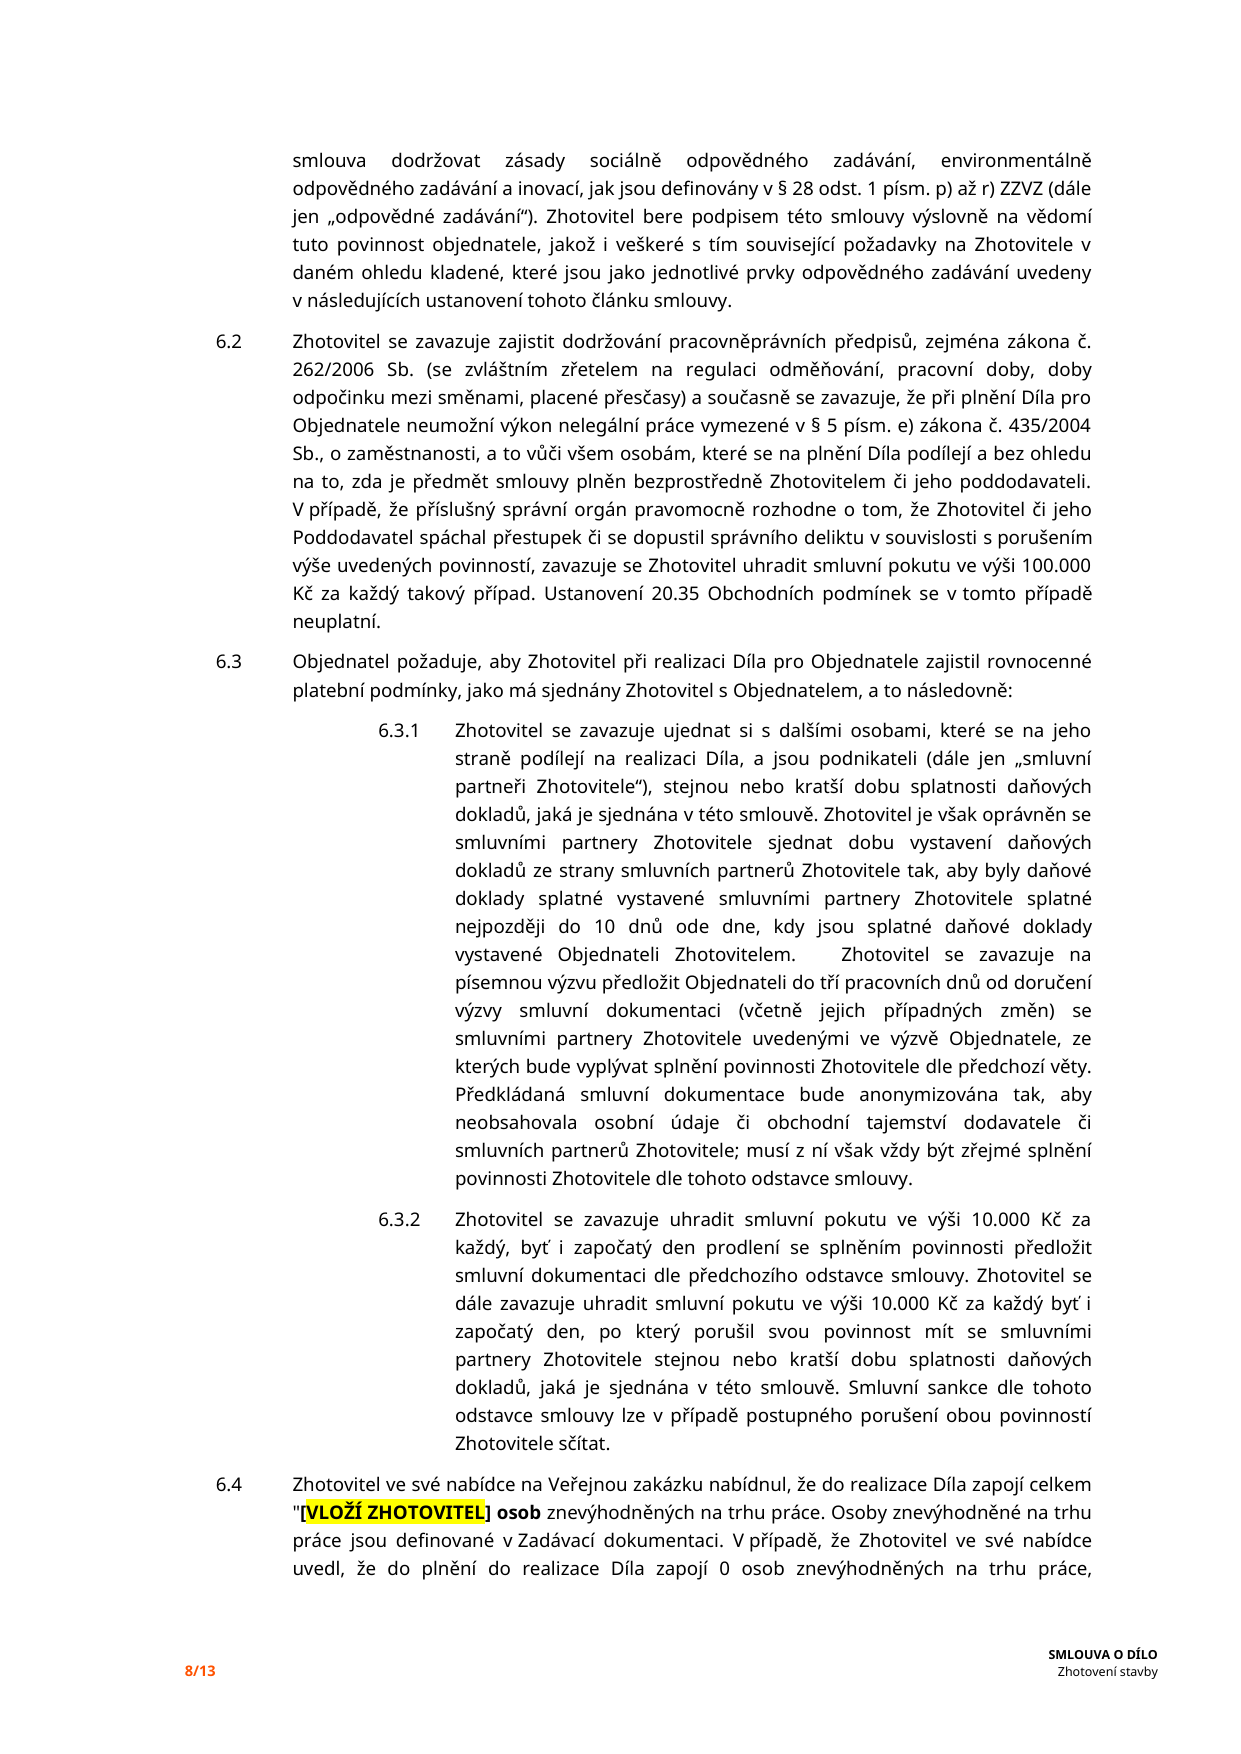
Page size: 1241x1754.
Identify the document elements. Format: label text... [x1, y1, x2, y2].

text Zhotovitel se zavazuje uhradit smluvní pokutu ve výši 10.000 Kč za každý, byť i započatý den prodlení se splněním povinnosti předložit smluvní dokumentaci dle předchozího odstavce smlouvy. Zhotovitel se dále zavazuje uhradit smluvní pokutu ve výši 10.000 Kč za každý byť i započatý den, po který porušil svou povinnost mít se smluvními partnery Zhotovitele stejnou nebo kratší dobu splatnosti daňových dokladů, jaká je sjednána v této smlouvě. Smluvní sankce dle tohoto odstavce smlouvy lze v případě postupného porušení obou povinností Zhotovitele sčítat. [378, 1206, 1093, 1456]
text Objednatel požaduje, aby Zhotovitel při realizaci Díla pro Objednatele zajistil rovnocenné platební podmínky, jako má sjednány Zhotovitel s Objednatelem, a to následovně: [216, 649, 1093, 702]
text Zhotovitel se zavazuje zajistit dodržování pracovněprávních předpisů, zejména zákona č. 262/2006 Sb. (se zvláštním zřetelem na regulaci odměňování, pracovní doby, doby odpočinku mezi směnami, placené přesčasy) a současně se zavazuje, že při plnění Díla pro Objednatele neumožní výkon nelegální práce vymezené v § 5 písm. e) zákona č. 435/2004 Sb., o zaměstnanosti, a to vůči všem osobám, které se na plnění Díla podílejí a bez ohledu na to, zda je předmět smlouvy plněn bezprostředně Zhotovitelem či jeho poddodavateli. V případě, že příslušný správní orgán pravomocně rozhodne o tom, že Zhotovitel či jeho Poddodavatel spáchal přestupek či se dopustil správního deliktu v souvislosti s porušením výše uvedených povinností, zavazuje se Zhotovitel uhradit smluvní pokutu ve výši 100.000 Kč za každý takový případ. Ustanovení 20.35 Obchodních podmínek se v tomto případě neuplatní. [216, 328, 1093, 634]
text Zhotovitel se zavazuje ujednat si s dalšími osobami, které se na jeho straně podílejí na realizaci Díla, a jsou podnikateli (dále jen „smluvní partneři Zhotovitele“), stejnou nebo kratší dobu splatnosti daňových dokladů, jaká je sjednána v této smlouvě. Zhotovitel je však oprávněn se smluvními partnery Zhotovitele sjednat dobu vystavení daňových dokladů ze strany smluvních partnerů Zhotovitele tak, aby byly daňové doklady splatné vystavené smluvními partnery Zhotovitele splatné nejpozději do 10 dnů ode dne, kdy jsou splatné daňové doklady vystavené Objednateli Zhotovitelem. Zhotovitel se zavazuje na písemnou výzvu předložit Objednateli do tří pracovních dnů od doručení výzvy smluvní dokumentaci (včetně jejich případných změn) se smluvními partnery Zhotovitele uvedenými ve výzvě Objednatele, ze kterých bude vyplývat splnění povinnosti Zhotovitele dle předchozí věty. Předkládaná smluvní dokumentace bude anonymizována tak, aby neobsahovala osobní údaje či obchodní tajemství dodavatele či smluvních partnerů Zhotovitele; musí z ní však vždy být zřejmé splnění povinnosti Zhotovitele dle tohoto odstavce smlouvy. [378, 717, 1093, 1191]
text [216, 147, 1093, 313]
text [216, 1471, 1093, 1581]
